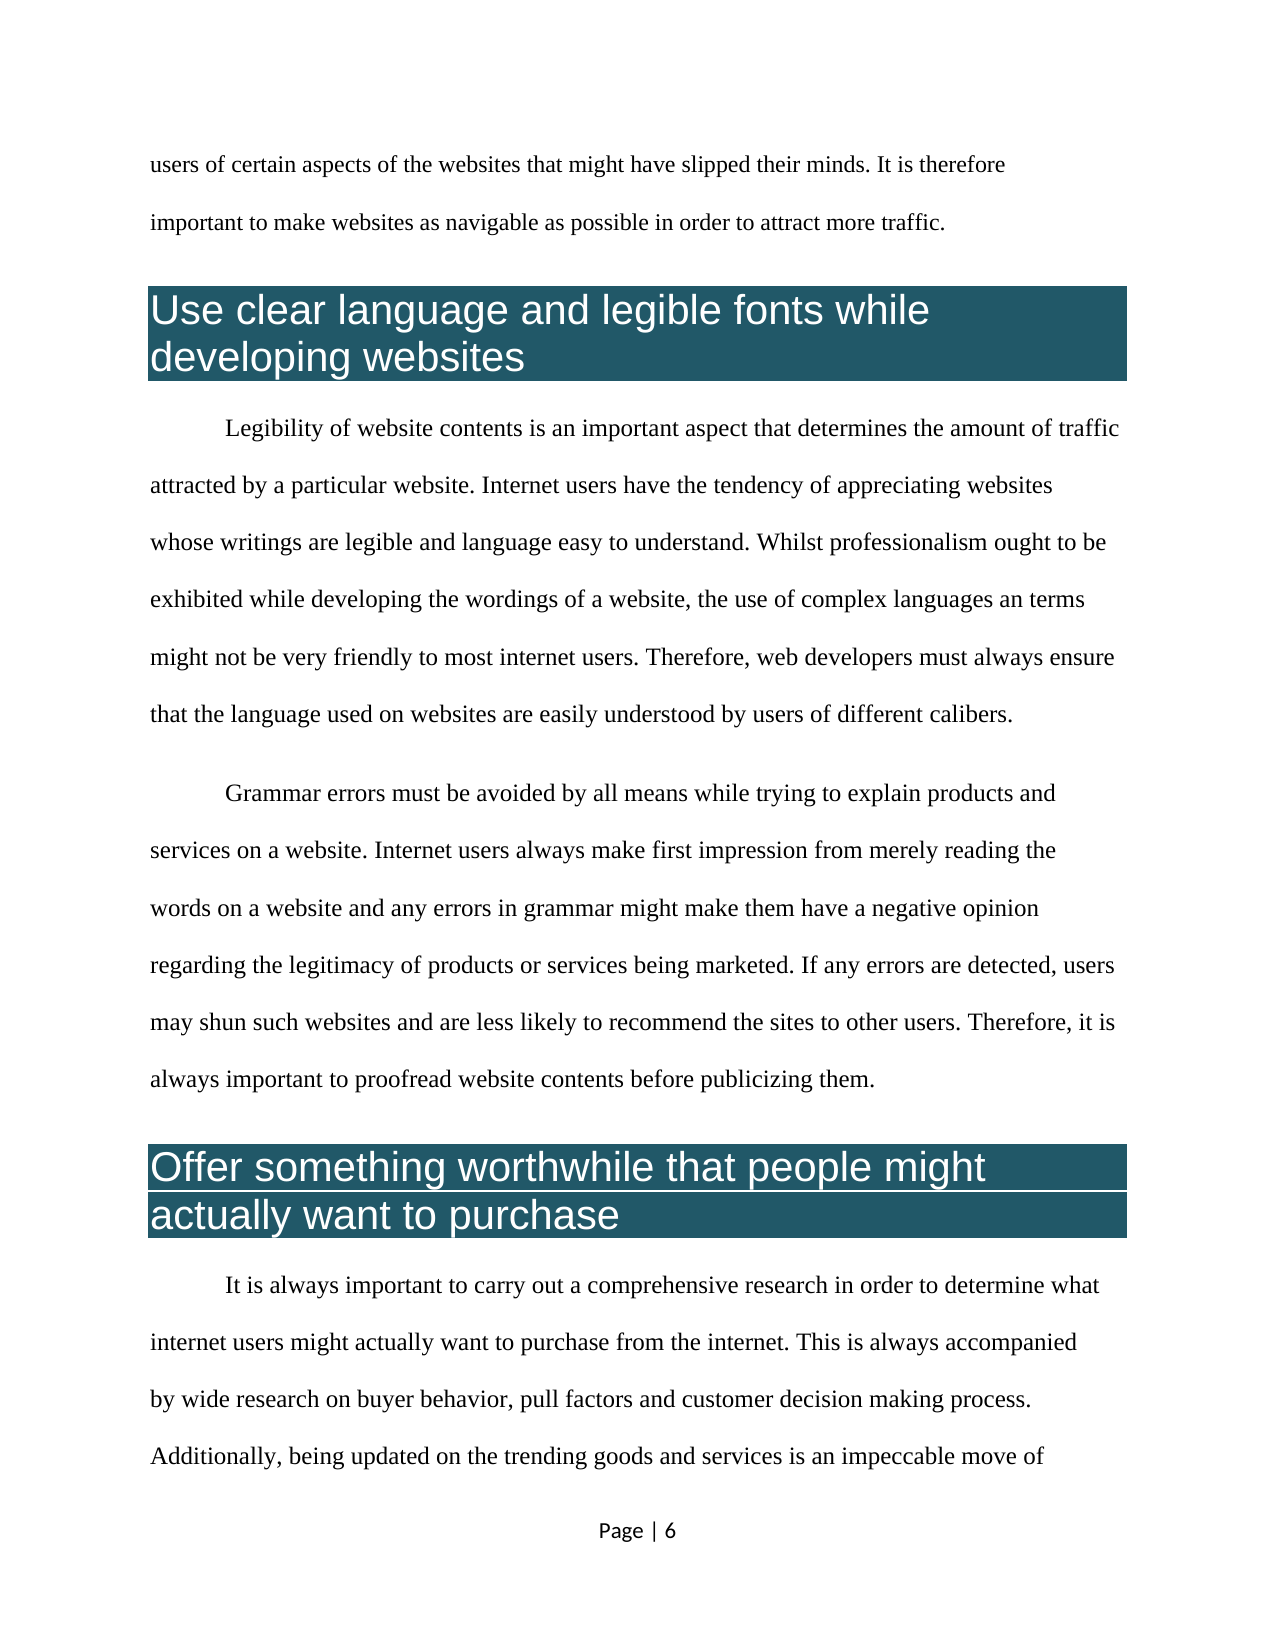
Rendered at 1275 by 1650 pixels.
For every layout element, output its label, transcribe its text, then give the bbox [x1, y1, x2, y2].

text Legibility of website contents is an important aspect that determines the amount of traffic attracted by a particular website. Internet users have the tendency of appreciating websites whose writings are legible and language easy to understand. Whilst professionalism ought to be exhibited while developing the wordings of a website, the use of complex languages an terms might not be very friendly to most internet users. Therefore, web developers must always ensure that the language used on websites are easily understood by users of different calibers. [150, 413, 1123, 727]
text Use clear language and legible fonts while developing websites [150, 287, 950, 380]
text users of certain aspects of the websites that might have slipped their minds. It is therefore important to make websites as navigable as possible in order to attract more traffic. [150, 150, 1044, 235]
text It is always important to carry out a comprehensive research in order to determine what internet users might actually want to purchase from the internet. This is always accompanied by wide research on buyer behavior, pull factors and customer decision making process. Additionally, being updated on the trending goods and services is an impeccable move of [150, 1270, 1108, 1470]
text Grammar errors must be avoided by all means while trying to explain products and services on a website. Internet users always make first impression from merely reading the words on a website and any errors in grammar might make them have a negative opinion regarding the legitimacy of products or services being marketed. If any errors are detected, users may shun such websites and are less likely to recommend the sites to other users. Therefore, it is always important to proofread website contents before publicizing them. [150, 778, 1123, 1093]
text Page | 6 [150, 1516, 1125, 1544]
text Offer something worthwhile that people might actually want to purchase [150, 1144, 1006, 1238]
